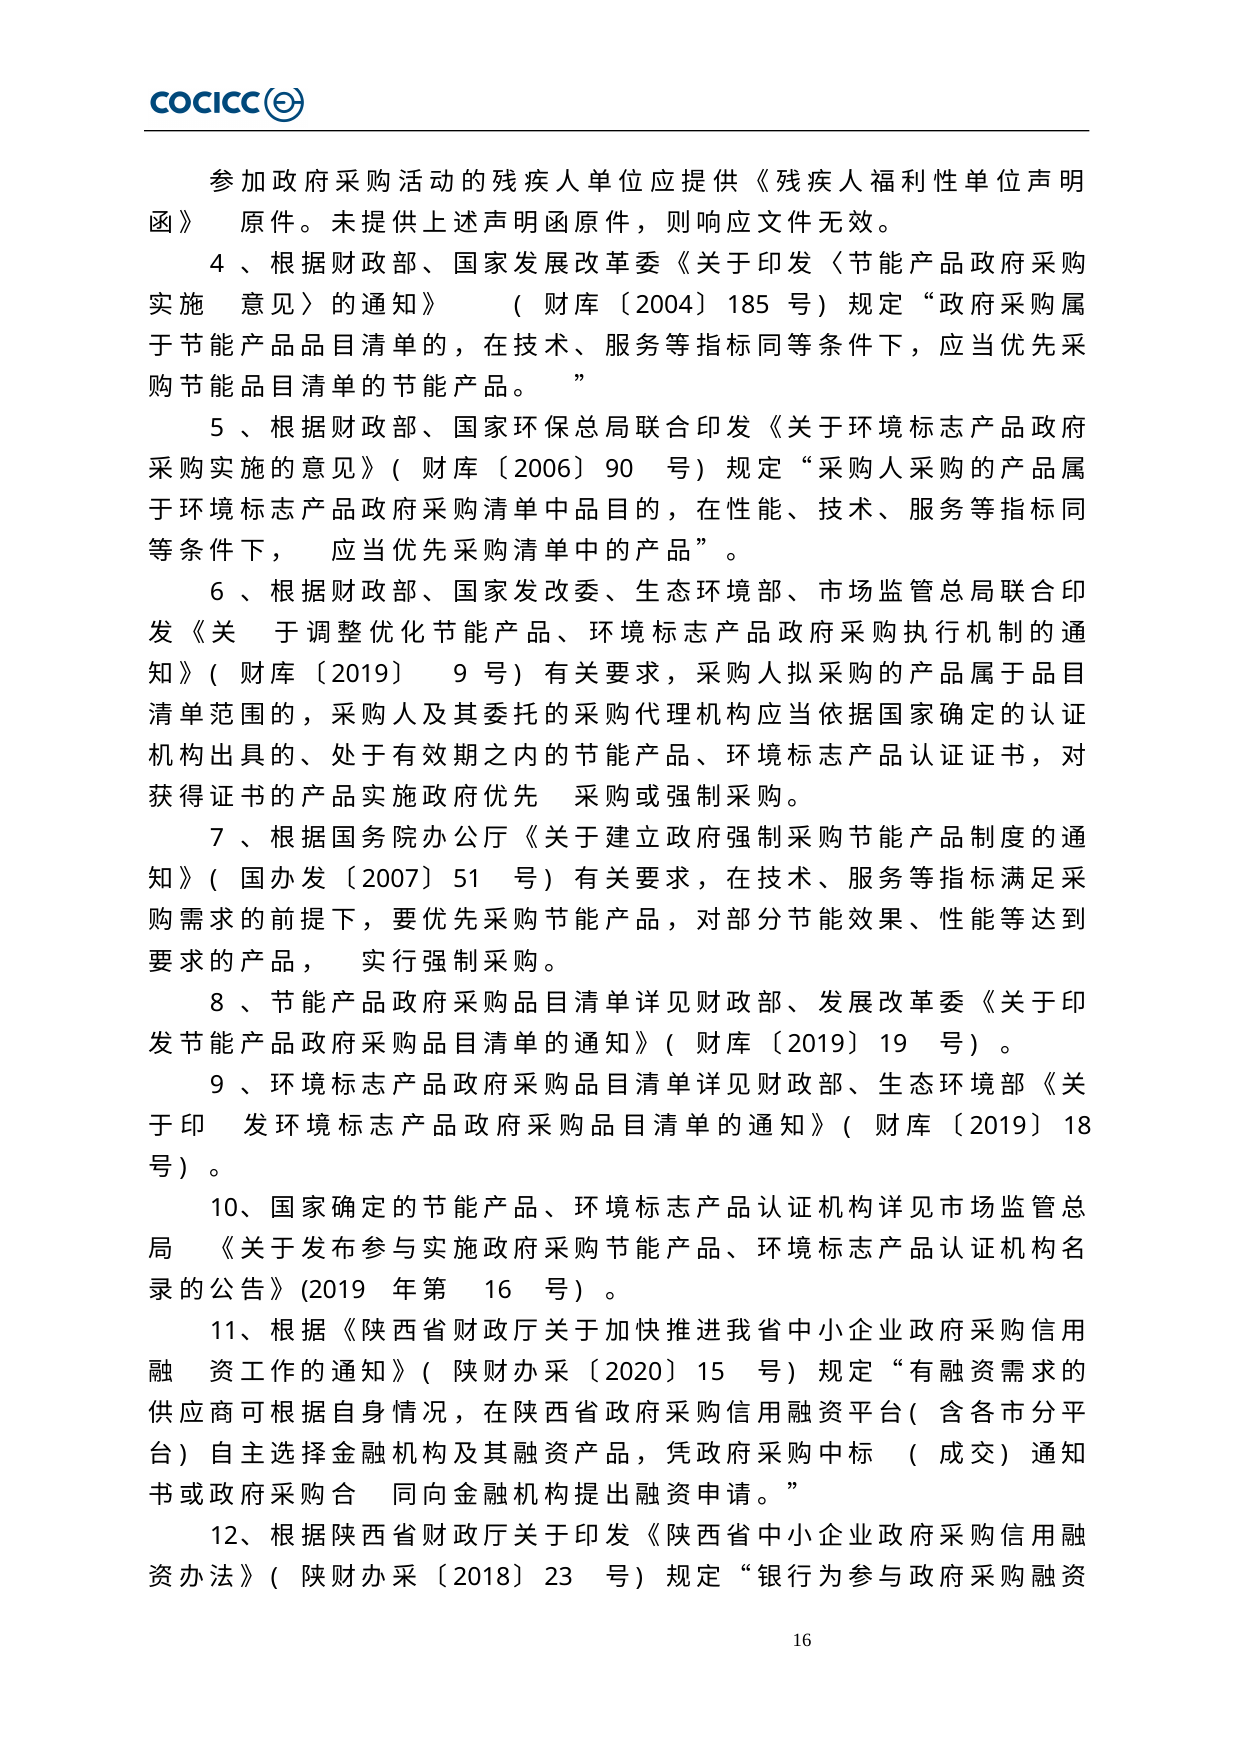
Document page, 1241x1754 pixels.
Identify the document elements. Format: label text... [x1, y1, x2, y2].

text 8、节能产品政府采购品目清单详见财政部、发展改革委《关于印发节能产品政府采购品目清单的通知》(财库〔2019〕19 号) 。 [149, 979, 1092, 1062]
text 11、根据《陕西省财政厅关于加快推进我省中小企业政府采购信用融 资工作的通知》(陕财办采〔2020〕15 号) 规定“有融资需求的供应商可根据自身情况，在陕西省政府采购信用融资平台(含各市分平台) 自主选择金融机构及其融资产品，凭政府采购中标 (成交) 通知书或政府采购合 同向金融机构提出融资申请。” [149, 1308, 1092, 1513]
text 7、根据国务院办公厅《关于建立政府强制采购节能产品制度的通知》(国办发〔2007〕51 号) 有关要求，在技术、服务等指标满足采购需求的前提下，要优先采购节能产品，对部分节能效果、性能等达到要求的产品， 实行强制采购。 [149, 815, 1092, 979]
text 6、根据财政部、国家发改委、生态环境部、市场监管总局联合印发《关 于调整优化节能产品、环境标志产品政府采购执行机制的通知》(财库〔2019〕 9 号) 有关要求，采购人拟采购的产品属于品目清单范围的，采购人及其委托的采购代理机构应当依据国家确定的认证机构出具的、处于有效期之内的节能产品、环境标志产品认证证书，对获得证书的产品实施政府优先 采购或强制采购。 [149, 569, 1092, 815]
text 5、根据财政部、国家环保总局联合印发《关于环境标志产品政府采购实施的意见》(财库〔2006〕90 号) 规定“采购人采购的产品属于环境标志产品政府采购清单中品目的，在性能、技术、服务等指标同等条件下， 应当优先采购清单中的产品”。 [149, 405, 1092, 569]
text 10、国家确定的节能产品、环境标志产品认证机构详见市场监管总局 《关于发布参与实施政府采购节能产品、环境标志产品认证机构名录的公告》(2019 年第 16 号) 。 [149, 1185, 1092, 1308]
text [149, 1513, 1092, 1595]
text 4、根据财政部、国家发展改革委《关于印发〈节能产品政府采购实施 意见〉的通知》 (财库〔2004〕185 号) 规定“政府采购属于节能产品品目清单的，在技术、服务等指标同等条件下，应当优先采购节能品目清单的节能产品。 ” [149, 241, 1092, 405]
picture [147, 88, 308, 128]
text 参加政府采购活动的残疾人单位应提供《残疾人福利性单位声明函》 原件。未提供上述声明函原件，则响应文件无效。 [149, 159, 1092, 241]
text 9、环境标志产品政府采购品目清单详见财政部、生态环境部《关于印 发环境标志产品政府采购品目清单的通知》(财库〔2019〕18 号) 。 [149, 1062, 1092, 1185]
